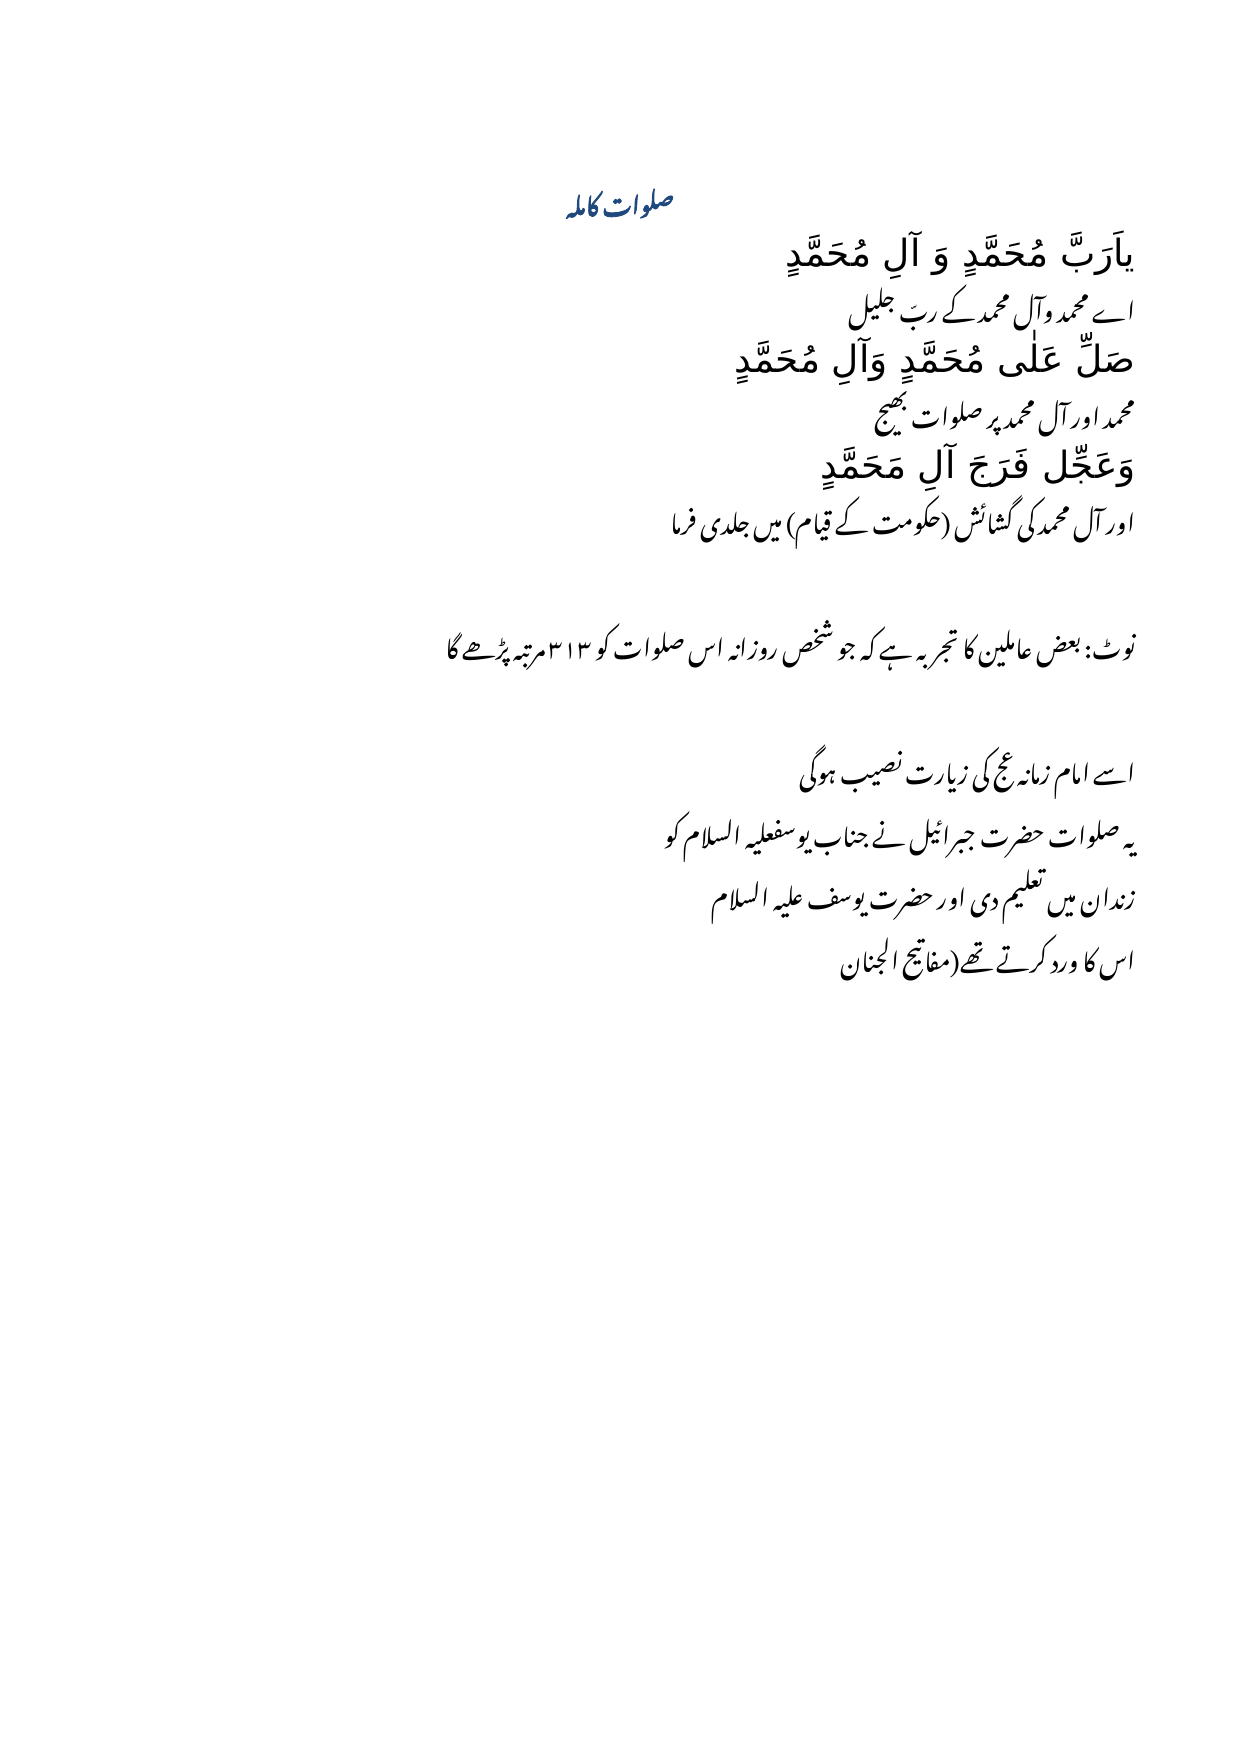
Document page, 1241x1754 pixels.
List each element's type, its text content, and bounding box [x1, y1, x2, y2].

text محمد اور آل محمد پر صلوات بھیج [75, 381, 1165, 443]
text زندان میں تعلیم دی اور حضرت یوسف علیہ السلام [75, 862, 1165, 925]
text وَعَجِّل فَرَجَ آلِ مَحَمَّدٍ [75, 443, 1165, 487]
text اے محمد وآل محمد کے ربّ جلیل [75, 275, 1165, 337]
subtitle صلوات کاملہ [75, 169, 1165, 231]
text اور آل محمد کی گشائش (حکومت کے قیام) میں جلدی فرما [75, 487, 1165, 550]
text اس کا ورد کرتے تھے(مفاتیح الجنان [75, 925, 1165, 987]
text نوٹ: بعض عاملین کا تجربہ ہے کہ جو شخص روزانہ اس صلوات کو ۳۱۳ مرتبہ پڑھے گا [75, 612, 1165, 675]
text صَلِّ عَلٰی مُحَمَّدٍ وَآلِ مُحَمَّدٍ [75, 337, 1165, 381]
text یہ صلوات حضرت جبرائیل نے جناب یوسفعلیہ السلام کو [75, 800, 1165, 862]
text یاَرَبَّ مُحَمَّدٍ وَ آلِ مُحَمَّدٍ [75, 231, 1165, 275]
text اسے امام زمانہ عج کی زیارت نصیب ہوگی [75, 737, 1165, 800]
